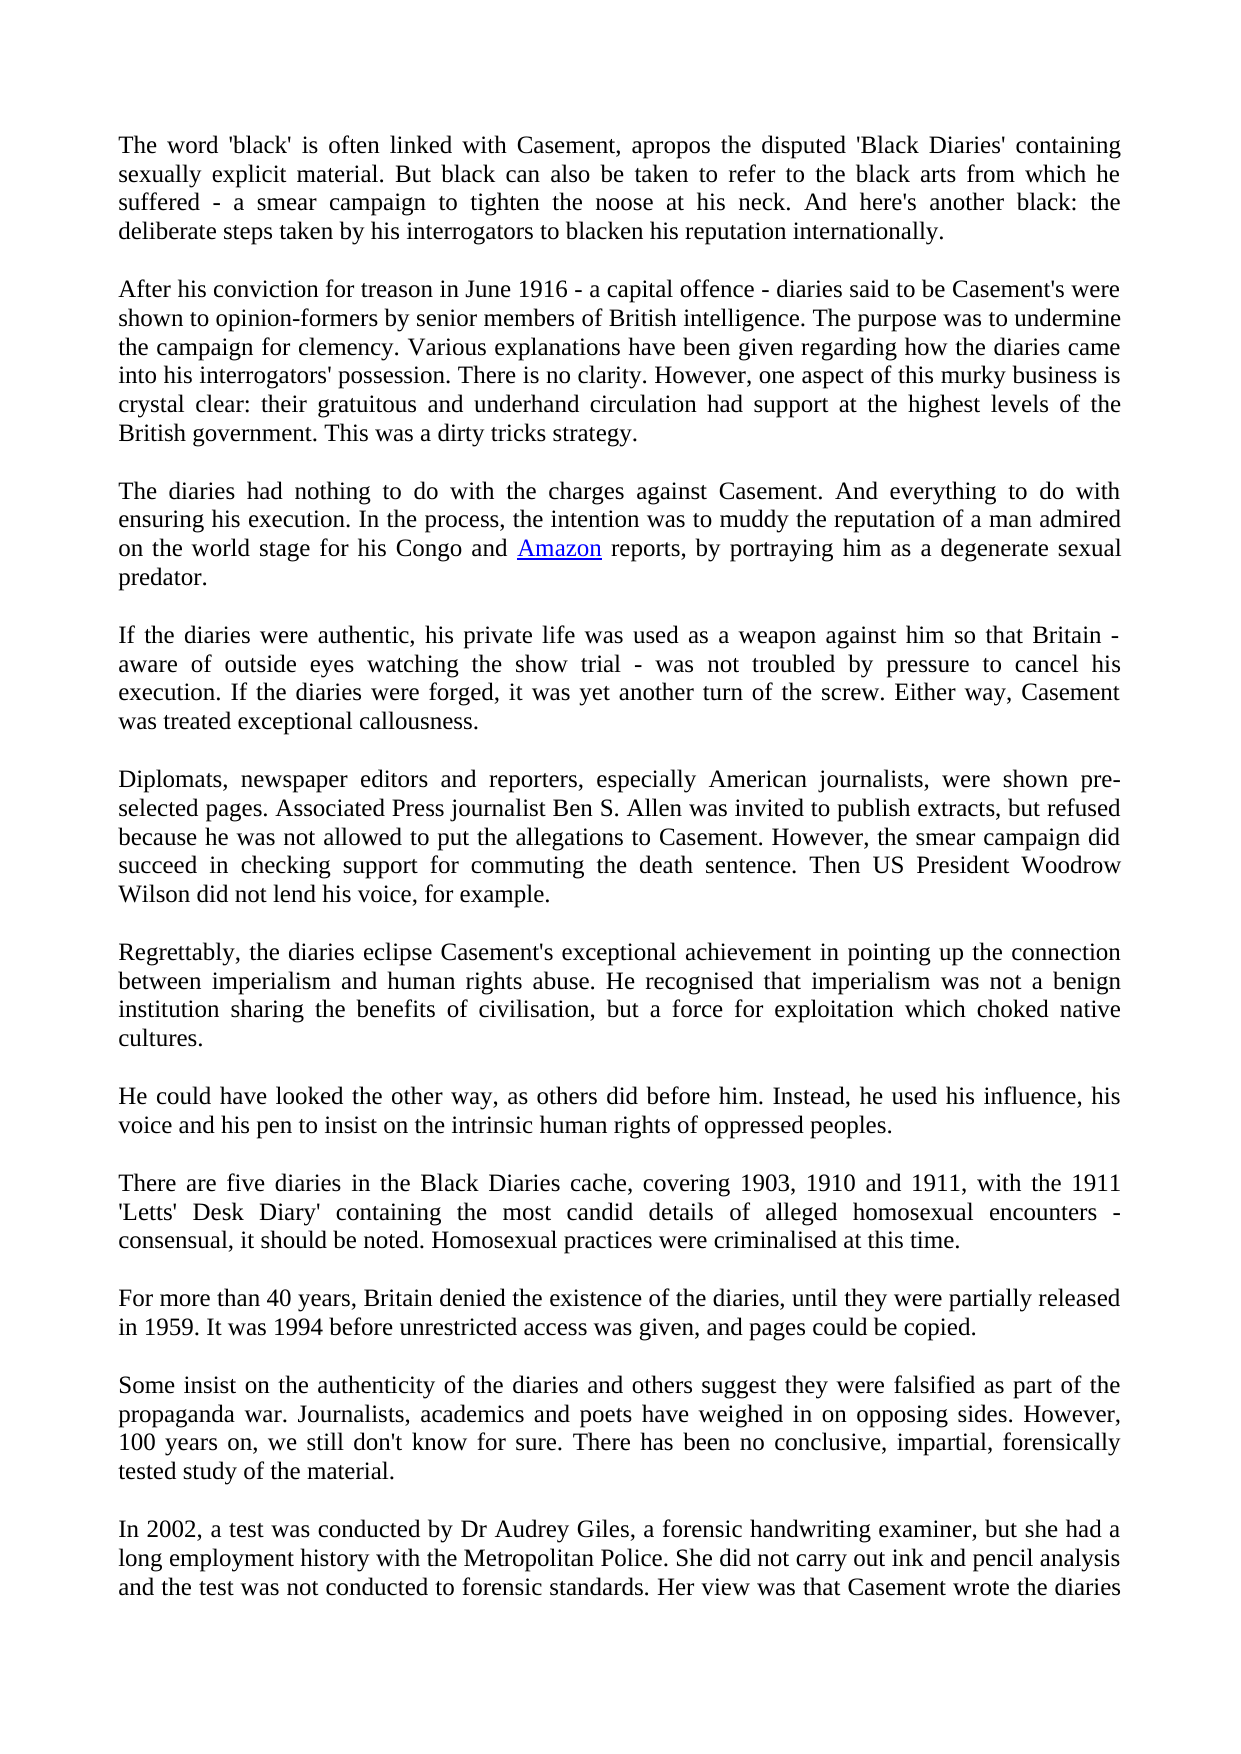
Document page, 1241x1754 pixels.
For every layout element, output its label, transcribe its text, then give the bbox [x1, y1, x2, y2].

text Some insist on the authenticity of the diaries and others suggest they were falsified as part of the propaganda war. Journalists, academics and poets have weighed in on opposing sides. However, 100 years on, we still don't know for sure. There has been no conclusive, impartial, forensically tested study of the material. [118, 1370, 1122, 1485]
text After his conviction for treason in June 1916 - a capital offence - diaries said to be Casement's were shown to opinion-formers by senior members of British intelligence. The purpose was to undermine the campaign for clemency. Various explanations have been given regarding how the diaries came into his interrogators' possession. There is no clarity. However, one aspect of this murky business is crystal clear: their gratuitous and underhand circulation had support at the highest levels of the British government. This was a dirty tricks strategy. [118, 274, 1122, 447]
text He could have looked the other way, as others did before him. Instead, he used his influence, his voice and his pen to insist on the intrinsic human rights of oppressed peoples. [118, 1081, 1122, 1139]
text There are five diaries in the Black Diaries cache, covering 1903, 1910 and 1911, with the 1911 'Letts' Desk Diary' containing the most candid details of alleged homosexual encounters - consensual, it should be noted. Homosexual practices were criminalised at this time. [118, 1168, 1122, 1254]
text The word 'black' is often linked with Casement, apropos the disputed 'Black Diaries' containing sexually explicit material. But black can also be taken to refer to the black arts from which he suffered - a smear campaign to tighten the noose at his neck. And here's another black: the deliberate steps taken by his interrogators to blacken his reputation internationally. [118, 130, 1122, 245]
text The diaries had nothing to do with the charges against Casement. And everything to do with ensuring his execution. In the process, the intention was to muddy the reputation of a man admired on the world stage for his Congo and Amazon reports, by portraying him as a degenerate sexual predator. [118, 476, 1122, 591]
text Regrettably, the diaries eclipse Casement's exceptional achievement in pointing up the connection between imperialism and human rights abuse. He recognised that imperialism was not a benign institution sharing the benefits of civilisation, but a force for exploitation which choked native cultures. [118, 937, 1122, 1052]
text Diplomats, newspaper editors and reporters, especially American journalists, were shown pre-selected pages. Associated Press journalist Ben S. Allen was invited to publish extracts, but refused because he was not allowed to put the allegations to Casement. However, the smear campaign did succeed in checking support for commuting the death sentence. Then US President Woodrow Wilson did not lend his voice, for example. [118, 764, 1122, 908]
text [118, 1514, 1122, 1600]
text For more than 40 years, Britain denied the existence of the diaries, until they were partially released in 1959. It was 1994 before unrestricted access was given, and pages could be copied. [118, 1283, 1122, 1341]
text If the diaries were authentic, his private life was used as a weapon against him so that Britain - aware of outside eyes watching the show trial - was not troubled by pressure to cancel his execution. If the diaries were forged, it was yet another turn of the screw. Either way, Casement was treated exceptional callousness. [118, 620, 1122, 735]
